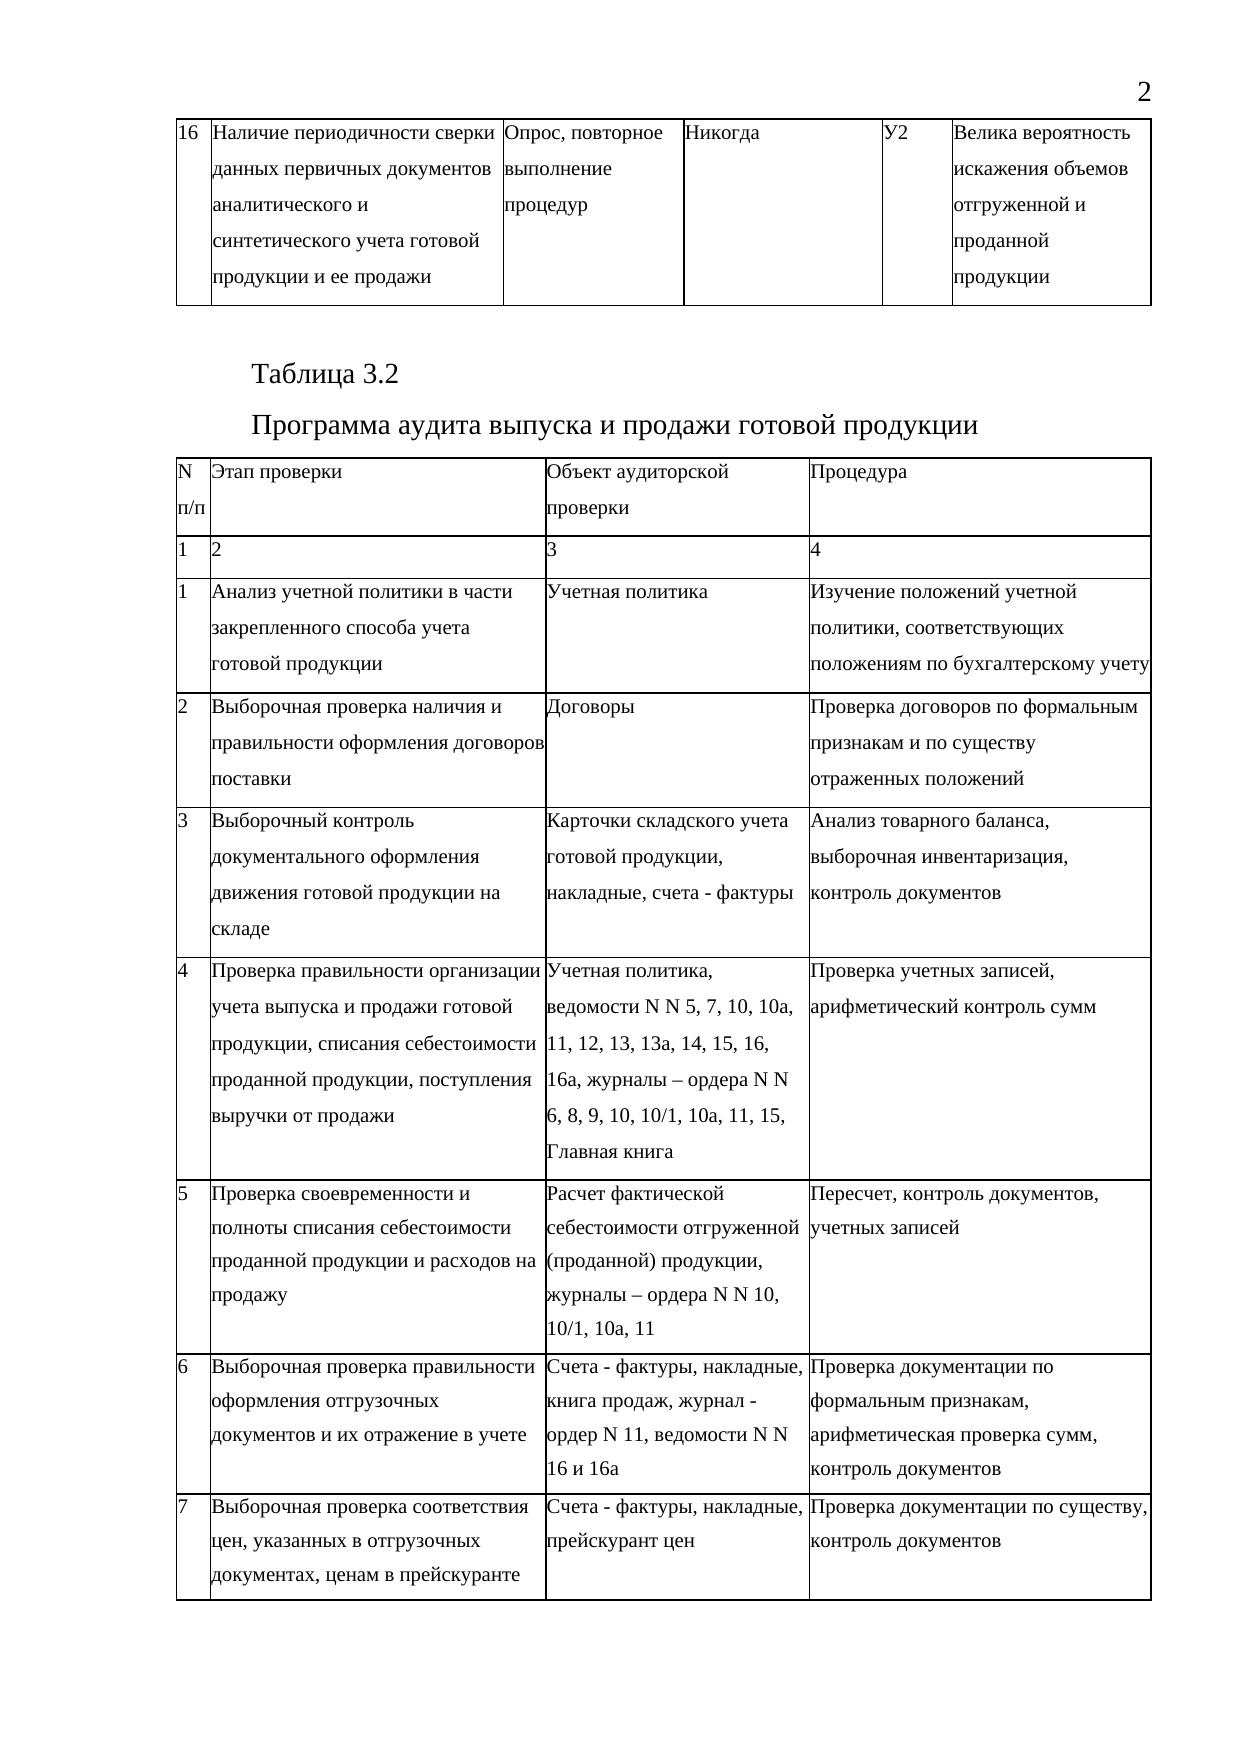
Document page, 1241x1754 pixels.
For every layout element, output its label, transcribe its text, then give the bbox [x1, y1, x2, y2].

table_cell 3 [547, 537, 809, 578]
table_header Этап проверки [211, 459, 545, 535]
table_cell 2 [177, 694, 210, 806]
table_cell Расчет фактической себестоимости отгруженной (проданной) продукции, журналы – ордера N N 10, 10/1, 10а, 11 [547, 1181, 809, 1353]
table_cell Учетная политика [547, 579, 809, 692]
table_cell 1 [177, 579, 210, 692]
table_cell Выборочная проверка наличия и правильности оформления договоров поставки [211, 694, 545, 806]
table_cell Пересчет, контроль документов, учетных записей [810, 1181, 1150, 1353]
table_header N п/п [177, 459, 210, 535]
table_cell 16 [177, 120, 211, 304]
table_cell Проверка своевременности и полноты списания себестоимости проданной продукции и расходов на продажу [211, 1181, 545, 1353]
table_cell Проверка правильности организации учета выпуска и продажи готовой продукции, списания себестоимости проданной продукции, поступления выручки от продажи [211, 958, 545, 1179]
table_cell Проверка учетных записей, арифметический контроль сумм [810, 958, 1150, 1179]
table_cell 1 [177, 537, 210, 578]
table_cell Договоры [547, 694, 809, 806]
table_header Объект аудиторской проверки [547, 459, 809, 535]
table_cell Наличие периодичности сверки данных первичных документов аналитического и синтетического учета готовой продукции и ее продажи [212, 120, 503, 304]
table_header Процедура [810, 459, 1150, 535]
table_cell Счета - фактуры, накладные, прейскурант цен [547, 1495, 809, 1599]
table_cell Проверка документации по формальным признакам, арифметическая проверка сумм, контроль документов [810, 1355, 1150, 1493]
table_cell Карточки складского учета готовой продукции, накладные, счета - фактуры [547, 808, 809, 957]
table_cell Проверка договоров по формальным признакам и по существу отраженных положений [810, 694, 1150, 806]
table_cell 7 [177, 1495, 210, 1599]
table_cell Проверка документации по существу, контроль документов [810, 1495, 1150, 1599]
table_cell 4 [810, 537, 1150, 578]
table_cell 2 [211, 537, 545, 578]
table_cell Анализ учетной политики в части закрепленного способа учета готовой продукции [211, 579, 545, 692]
table_cell Анализ товарного баланса, выборочная инвентаризация, контроль документов [810, 808, 1150, 957]
table_cell Изучение положений учетной политики, соответствующих положениям по бухгалтерскому учету [810, 579, 1150, 692]
text Таблица 3.2 [177, 356, 1152, 390]
table_cell 6 [177, 1355, 210, 1493]
table_cell Никогда [685, 120, 882, 304]
table_cell Учетная политика, ведомости N N 5, 7, 10, 10а, 11, 12, 13, 13а, 14, 15, 16, 16а, журналы – ордера N N 6, 8, 9, 10, 10/1, 10а, 11, 15, Главная книга [547, 958, 809, 1179]
table_cell 4 [177, 958, 210, 1179]
table_cell Выборочная проверка соответствия цен, указанных в отгрузочных документах, ценам в прейскуранте [211, 1495, 545, 1599]
table_cell 3 [177, 808, 210, 957]
table_cell У2 [883, 120, 952, 304]
table_cell Счета - фактуры, накладные, книга продаж, журнал - ордер N 11, ведомости N N 16 и 16а [547, 1355, 809, 1493]
table_cell 5 [177, 1181, 210, 1353]
table_cell Выборочная проверка правильности оформления отгрузочных документов и их отражение в учете [211, 1355, 545, 1493]
table_cell Выборочный контроль документального оформления движения готовой продукции на складе [211, 808, 545, 957]
table_cell Велика вероятность искажения объемов отгруженной и проданной продукции [953, 120, 1150, 304]
table_cell Опрос, повторное выполнение процедур [504, 120, 683, 304]
text Программа аудита выпуска и продажи готовой продукции [177, 407, 1152, 440]
